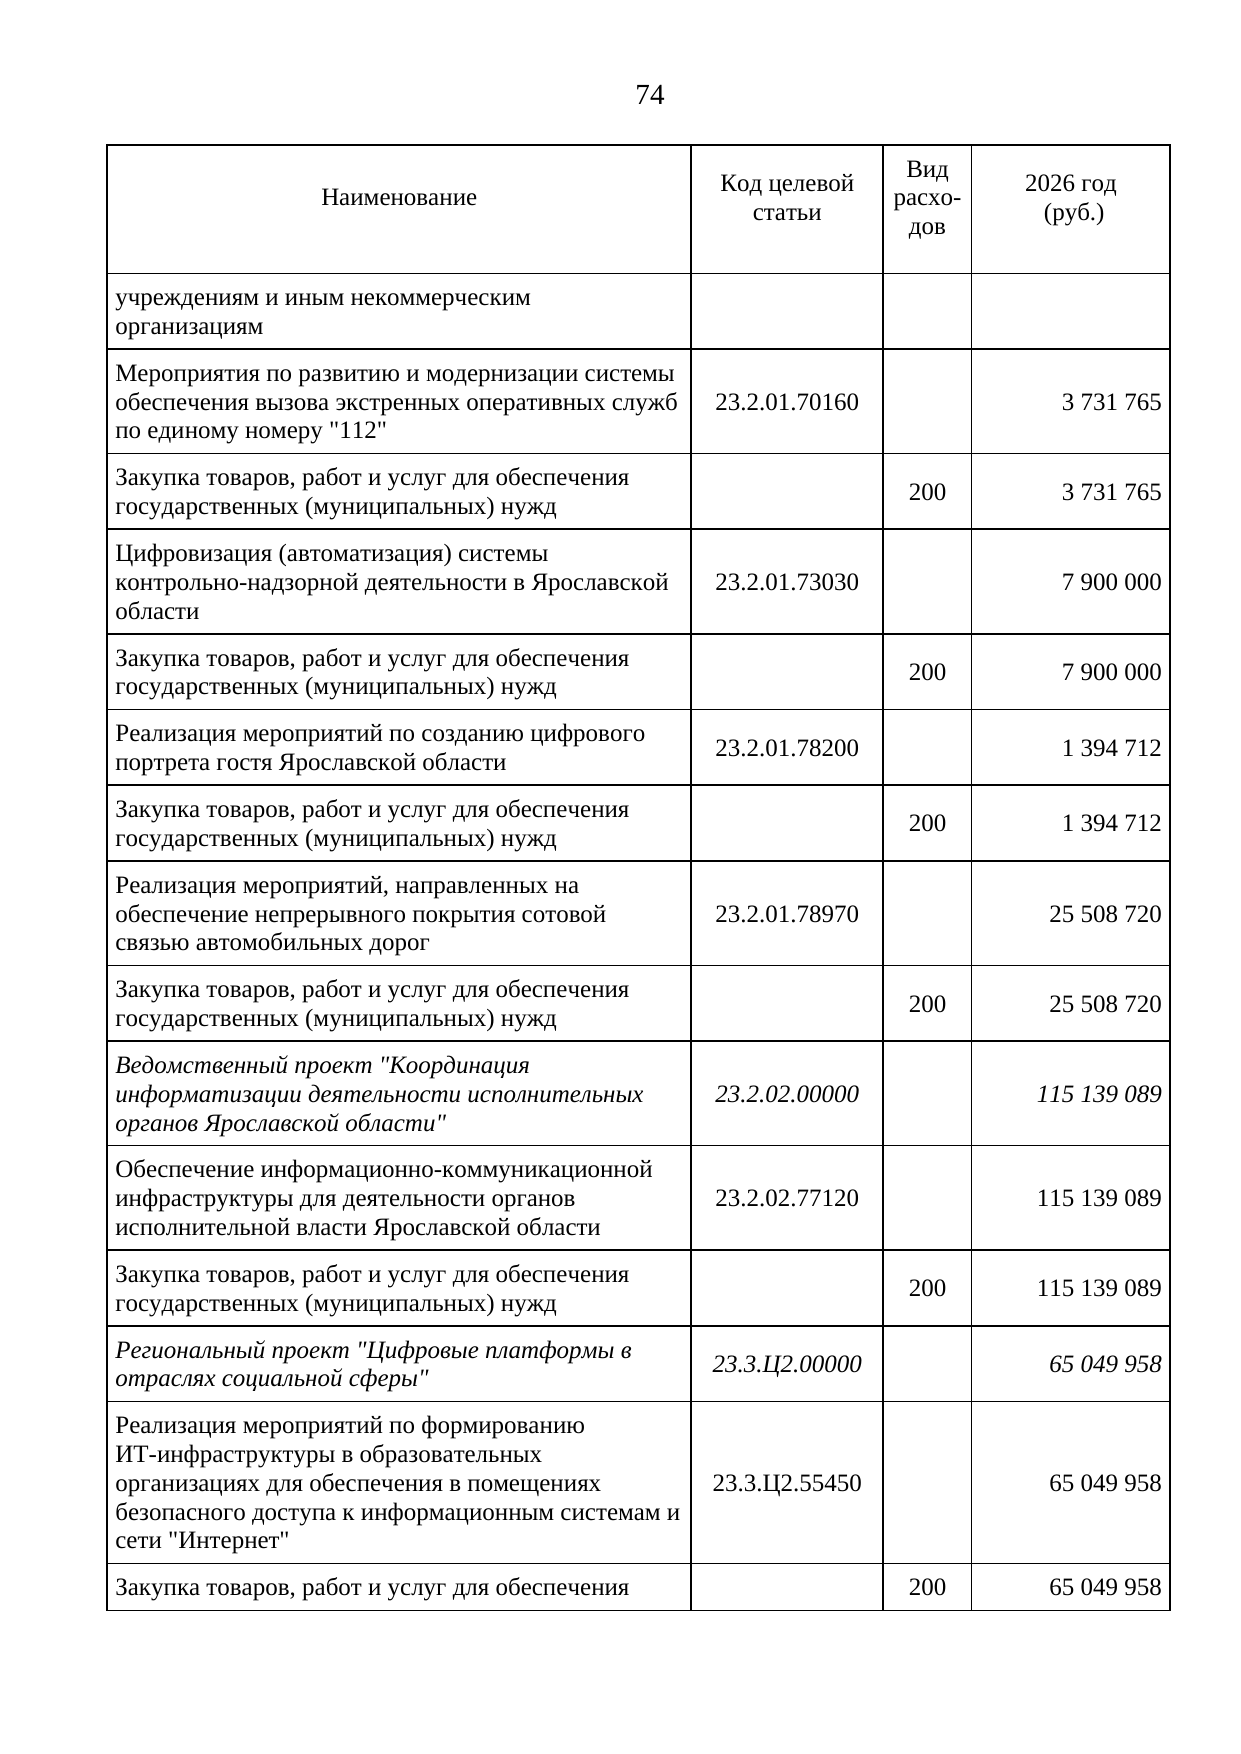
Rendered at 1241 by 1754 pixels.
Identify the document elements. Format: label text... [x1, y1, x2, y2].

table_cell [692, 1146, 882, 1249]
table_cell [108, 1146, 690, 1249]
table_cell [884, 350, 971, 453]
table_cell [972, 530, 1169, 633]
table_header Код целевой статьи [692, 146, 882, 272]
table_header Вид расхо- дов [884, 146, 971, 272]
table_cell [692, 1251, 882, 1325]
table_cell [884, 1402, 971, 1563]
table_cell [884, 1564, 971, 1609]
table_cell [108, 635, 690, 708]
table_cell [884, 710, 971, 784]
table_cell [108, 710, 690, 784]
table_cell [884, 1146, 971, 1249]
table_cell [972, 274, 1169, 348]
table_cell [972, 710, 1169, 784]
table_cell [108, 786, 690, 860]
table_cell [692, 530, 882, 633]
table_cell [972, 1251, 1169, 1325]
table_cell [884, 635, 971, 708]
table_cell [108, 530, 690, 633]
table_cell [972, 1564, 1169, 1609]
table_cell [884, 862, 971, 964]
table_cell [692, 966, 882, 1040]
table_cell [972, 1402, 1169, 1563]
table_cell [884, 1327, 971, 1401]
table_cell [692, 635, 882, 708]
table_header Наименование [108, 146, 690, 272]
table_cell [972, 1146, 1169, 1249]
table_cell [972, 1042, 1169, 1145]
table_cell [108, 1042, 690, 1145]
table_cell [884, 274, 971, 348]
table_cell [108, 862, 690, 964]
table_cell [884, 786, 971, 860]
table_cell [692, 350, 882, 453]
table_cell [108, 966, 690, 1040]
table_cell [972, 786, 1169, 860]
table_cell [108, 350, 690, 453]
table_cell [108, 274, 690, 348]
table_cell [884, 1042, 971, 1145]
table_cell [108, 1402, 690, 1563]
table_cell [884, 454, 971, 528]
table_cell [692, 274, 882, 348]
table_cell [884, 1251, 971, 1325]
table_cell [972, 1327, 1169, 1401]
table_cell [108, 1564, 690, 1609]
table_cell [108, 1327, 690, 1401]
table_header 2026 год (руб.) [972, 146, 1169, 272]
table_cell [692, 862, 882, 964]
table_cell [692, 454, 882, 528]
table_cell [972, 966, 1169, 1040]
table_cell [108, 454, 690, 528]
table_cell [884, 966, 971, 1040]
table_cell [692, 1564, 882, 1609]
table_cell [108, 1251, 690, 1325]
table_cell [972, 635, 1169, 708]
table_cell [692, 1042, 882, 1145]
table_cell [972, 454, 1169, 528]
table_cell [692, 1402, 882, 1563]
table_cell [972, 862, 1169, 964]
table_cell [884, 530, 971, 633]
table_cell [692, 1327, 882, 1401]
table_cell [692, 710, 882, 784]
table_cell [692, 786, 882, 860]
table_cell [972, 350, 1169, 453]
